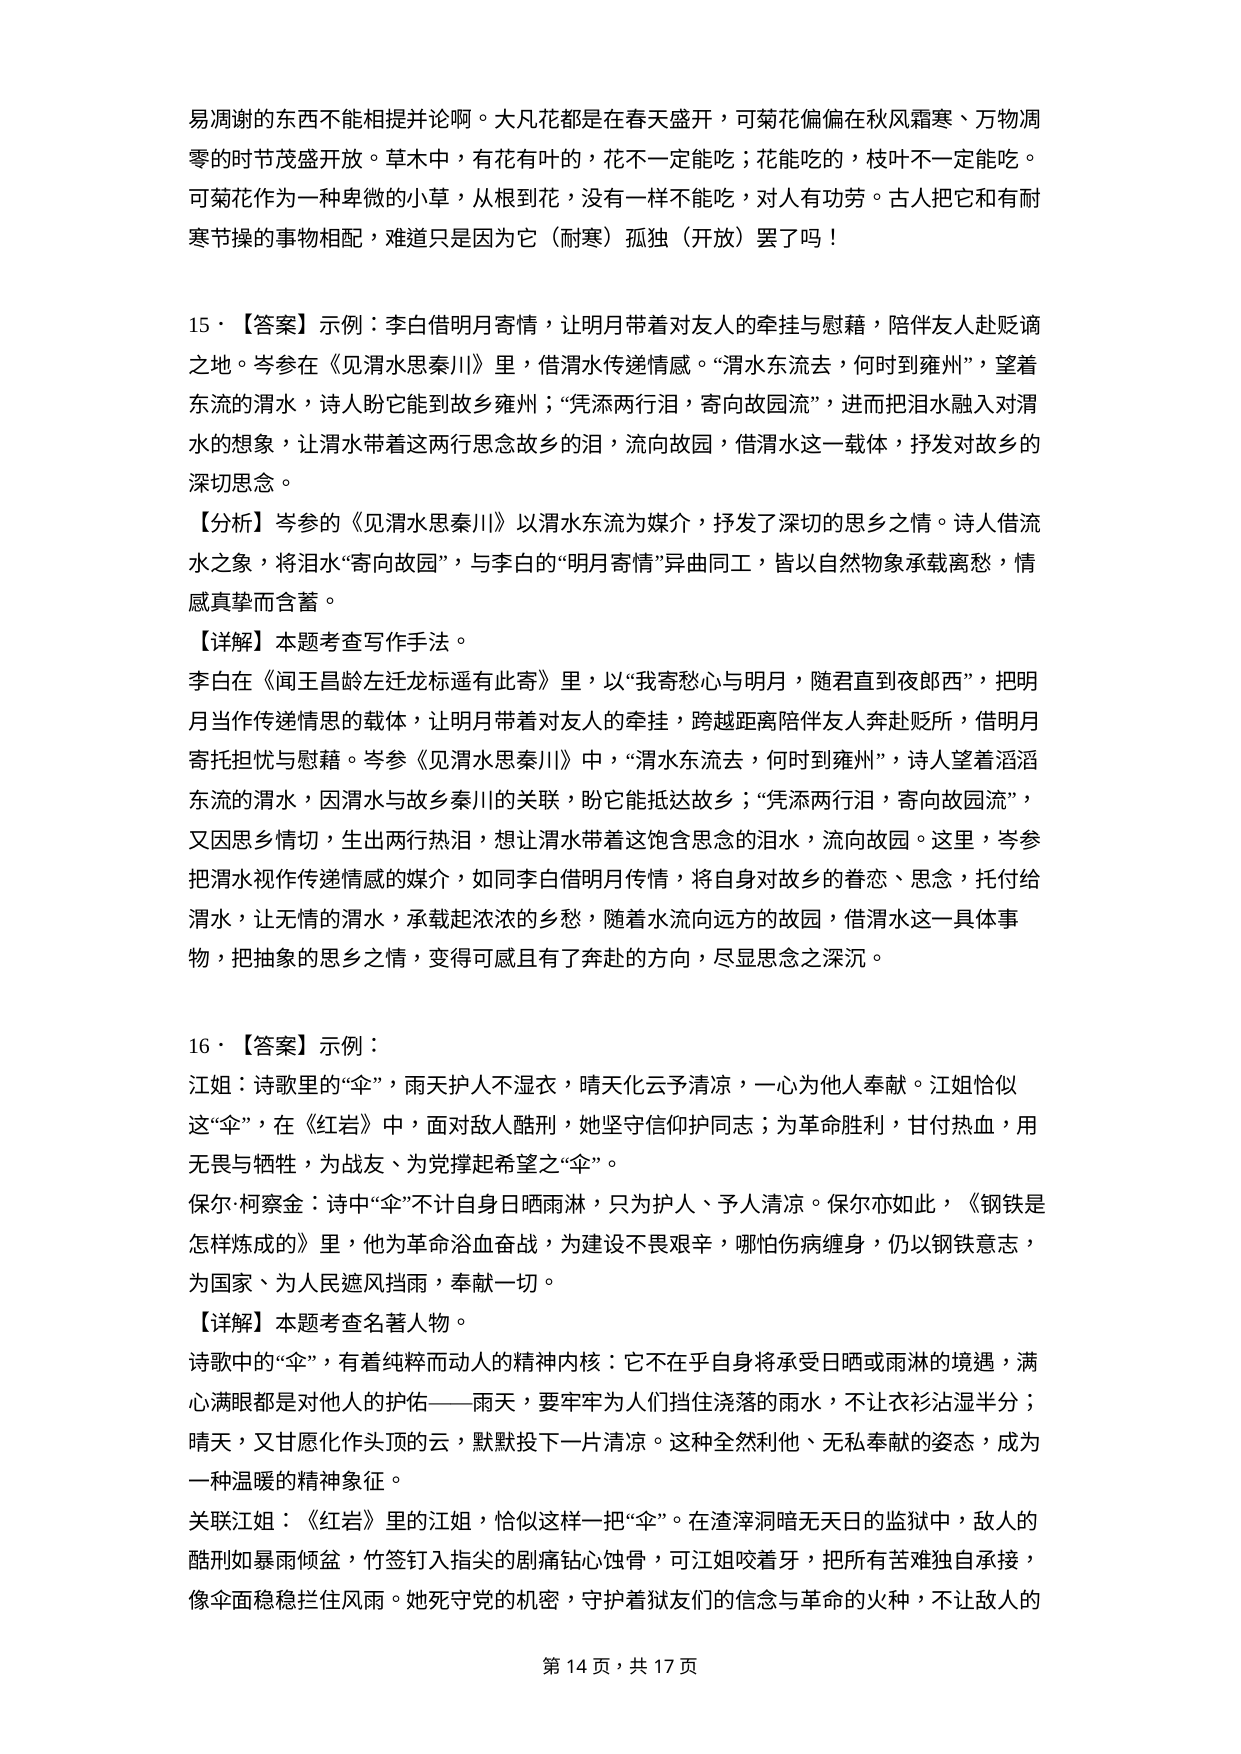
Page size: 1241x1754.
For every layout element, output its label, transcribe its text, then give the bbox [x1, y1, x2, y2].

text 【详解】本题考查写作手法。 [188, 627, 1052, 656]
text 诗歌中的“伞”，有着纯粹而动人的精神内核：它不在乎自身将承受日晒或雨淋的境遇，满心满眼都是对他人的护佑——雨天，要牢牢为人们挡住浇落的雨水，不让衣衫沾湿半分；晴天，又甘愿化作头顶的云，默默投下一片清凉。这种全然利他、无私奉献的姿态，成为一种温暖的精神象征。 [188, 1347, 1052, 1496]
text 16．【答案】示例： [188, 1031, 1052, 1060]
text 李白在《闻王昌龄左迁龙标遥有此寄》里，以“我寄愁心与明月，随君直到夜郎西”，把明月当作传递情思的载体，让明月带着对友人的牵挂，跨越距离陪伴友人奔赴贬所，借明月寄托担忧与慰藉。岑参《见渭水思秦川》中，“渭水东流去，何时到雍州”，诗人望着滔滔东流的渭水，因渭水与故乡秦川的关联，盼它能抵达故乡；“凭添两行泪，寄向故园流”，又因思乡情切，生出两行热泪，想让渭水带着这饱含思念的泪水，流向故园。这里，岑参把渭水视作传递情感的媒介，如同李白借明月传情，将自身对故乡的眷恋、思念，托付给渭水，让无情的渭水，承载起浓浓的乡愁，随着水流向远方的故园，借渭水这一具体事物，把抽象的思乡之情，变得可感且有了奔赴的方向，尽显思念之深沉。 [188, 666, 1052, 973]
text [188, 104, 1052, 252]
text 保尔·柯察金：诗中“伞”不计自身日晒雨淋，只为护人、予人清凉。保尔亦如此，《钢铁是怎样炼成的》里，他为革命浴血奋战，为建设不畏艰辛，哪怕伤病缠身，仍以钢铁意志，为国家、为人民遮风挡雨，奉献一切。 [188, 1189, 1052, 1298]
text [188, 1506, 1052, 1614]
text 【分析】岑参的《见渭水思秦川》以渭水东流为媒介，抒发了深切的思乡之情。诗人借流水之象，将泪水“寄向故园”，与李白的“明月寄情”异曲同工，皆以自然物象承载离愁，情感真挚而含蓄。 [188, 508, 1052, 617]
text 【详解】本题考查名著人物。 [188, 1308, 1052, 1337]
text 15．【答案】示例：李白借明月寄情，让明月带着对友人的牵挂与慰藉，陪伴友人赴贬谪之地。岑参在《见渭水思秦川》里，借渭水传递情感。“渭水东流去，何时到雍州”，望着东流的渭水，诗人盼它能到故乡雍州；“凭添两行泪，寄向故园流”，进而把泪水融入对渭水的想象，让渭水带着这两行思念故乡的泪，流向故园，借渭水这一载体，抒发对故乡的深切思念。 [188, 310, 1052, 498]
text 江姐：诗歌里的“伞”，雨天护人不湿衣，晴天化云予清凉，一心为他人奉献。江姐恰似这“伞”，在《红岩》中，面对敌人酷刑，她坚守信仰护同志；为革命胜利，甘付热血，用无畏与牺牲，为战友、为党撑起希望之“伞”。 [188, 1070, 1052, 1179]
